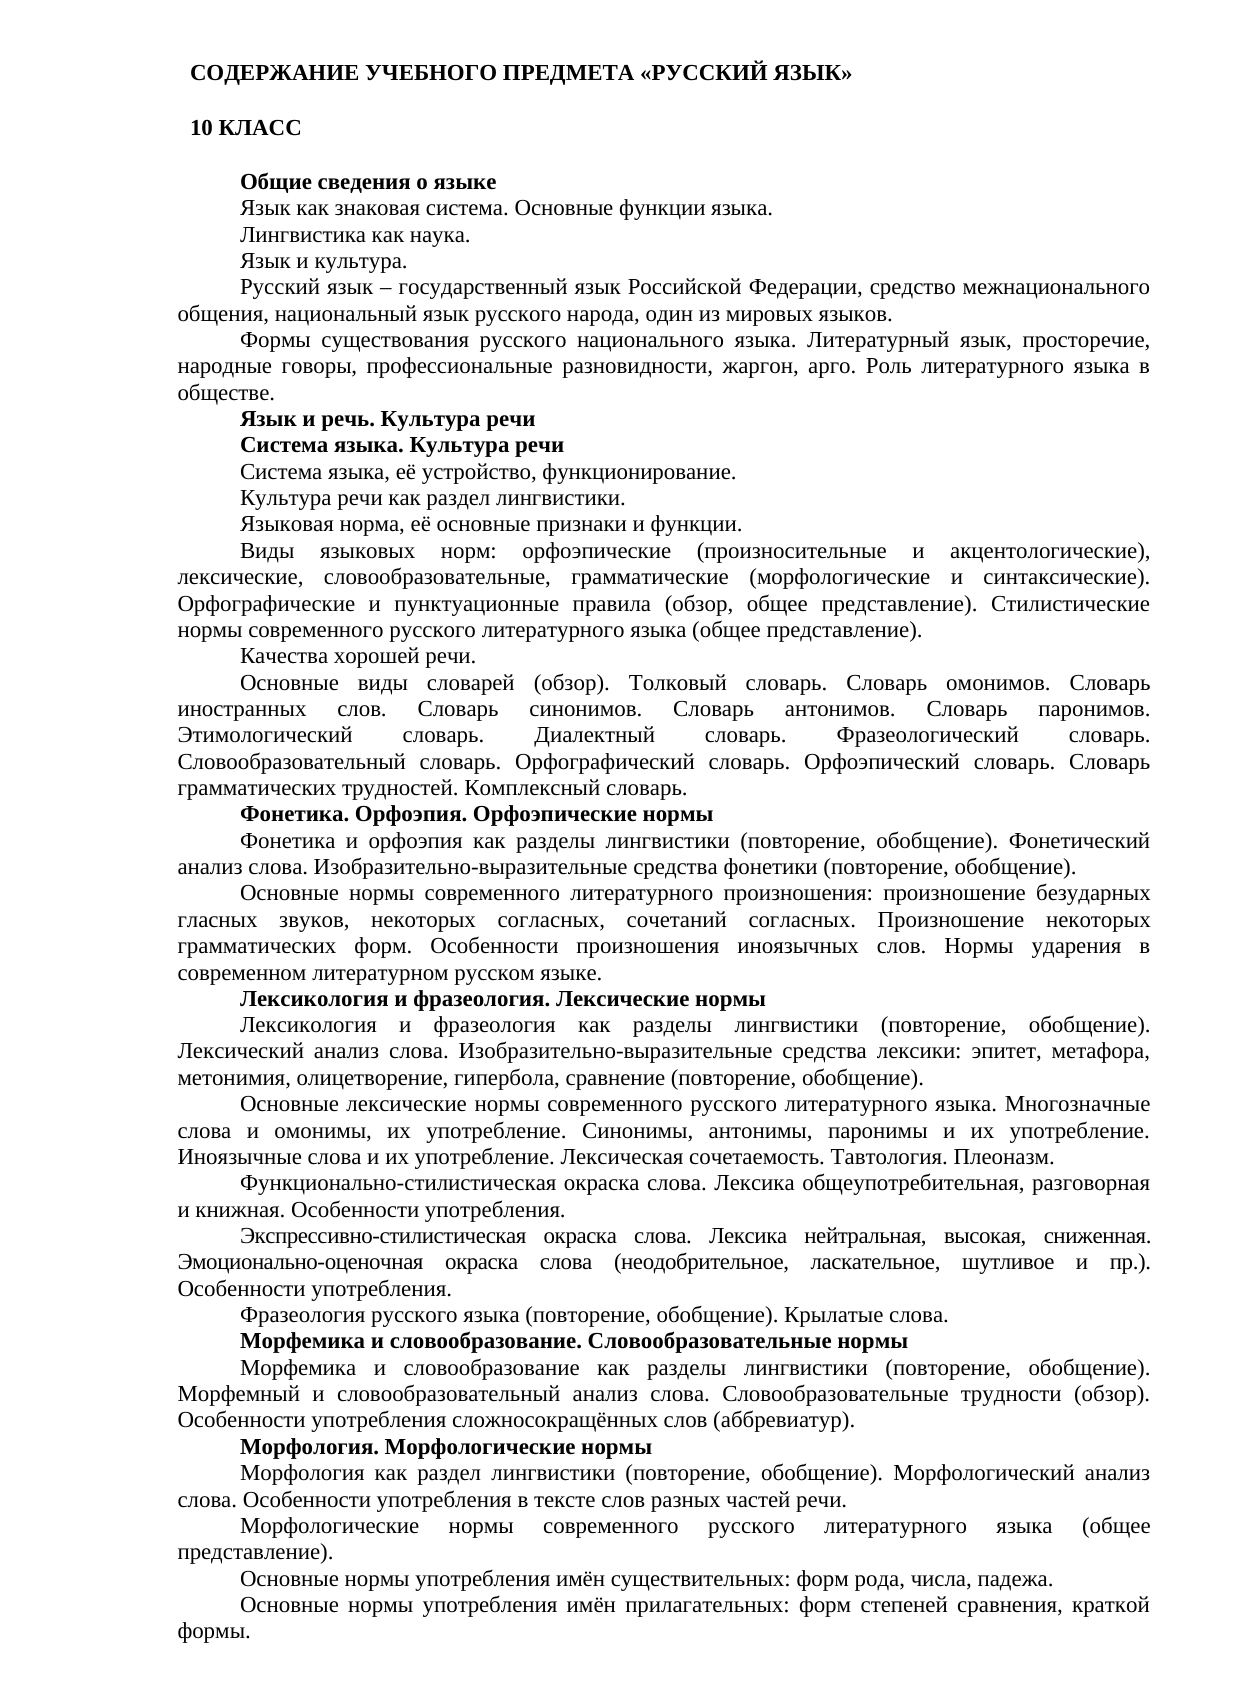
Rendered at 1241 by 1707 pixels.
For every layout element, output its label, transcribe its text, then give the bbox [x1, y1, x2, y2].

text Основные нормы употребления имён существительных: форм рода, числа, падежа. [177, 1565, 1152, 1591]
text Морфемика и словообразование как разделы лингвистики (повторение, обобщение). Морфемный и словообразовательный анализ слова. Словообразовательные трудности (обзор). Особенности употребления сложносокращённых слов (аббревиатур). [177, 1354, 1152, 1433]
text Язык как знаковая система. Основные функции языка. [177, 194, 1152, 221]
text Лексикология и фразеология. Лексические нормы [177, 985, 1152, 1011]
text Морфология как раздел лингвистики (повторение, обобщение). Морфологический анализ слова. Особенности употребления в тексте слов разных частей речи. [177, 1459, 1152, 1512]
text СОДЕРЖАНИЕ УЧЕБНОГО ПРЕДМЕТА «РУССКИЙ ЯЗЫК» [190, 59, 1152, 86]
text Качества хорошей речи. [177, 642, 1152, 669]
text Основные виды словарей (обзор). Толковый словарь. Словарь омонимов. Словарь иностранных слов. Словарь синонимов. Словарь антонимов. Словарь паронимов. Этимологический словарь. Диалектный словарь. Фразеологический словарь. Словообразовательный словарь. Орфографический словарь. Орфоэпический словарь. Словарь грамматических трудностей. Комплексный словарь. [177, 669, 1152, 800]
text 10 КЛАСС [190, 113, 1152, 140]
text Функционально-стилистическая окраска слова. Лексика общеупотребительная, разговорная и книжная. Особенности употребления. [177, 1169, 1152, 1222]
text Морфологические нормы современного русского литературного языка (общее представление). [177, 1512, 1152, 1565]
text Лингвистика как наука. [177, 221, 1152, 247]
text Морфемика и словообразование. Словообразовательные нормы [177, 1327, 1152, 1354]
text Фонетика. Орфоэпия. Орфоэпические нормы [177, 800, 1152, 827]
text Культура речи как раздел лингвистики. [177, 484, 1152, 511]
text Фразеология русского языка (повторение, обобщение). Крылатые слова. [177, 1301, 1152, 1327]
text Система языка, её устройство, функционирование. [177, 458, 1152, 484]
text Общие сведения о языке [177, 168, 1152, 194]
text Основные нормы современного литературного произношения: произношение безударных гласных звуков, некоторых согласных, сочетаний согласных. Произношение некоторых грамматических форм. Особенности произношения иноязычных слов. Нормы ударения в современном литературном русском языке. [177, 879, 1152, 985]
text Экспрессивно-стилистическая окраска слова. Лексика нейтральная, высокая, сниженная. Эмоционально-оценочная окраска слова (неодобрительное, ласкательное, шутливое и пр.). Особенности употребления. [177, 1222, 1152, 1301]
text Система языка. Культура речи [177, 431, 1152, 458]
text Фонетика и орфоэпия как разделы лингвистики (повторение, обобщение). Фонетический анализ слова. Изобразительно-выразительные средства фонетики (повторение, обобщение). [177, 827, 1152, 879]
text Морфология. Морфологические нормы [177, 1433, 1152, 1459]
text Виды языковых норм: орфоэпические (произносительные и акцентологические), лексические, словообразовательные, грамматические (морфологические и синтаксические). Орфографические и пунктуационные правила (обзор, общее представление). Стилистические нормы современного русского литературного языка (общее представление). [177, 537, 1152, 642]
text Лексикология и фразеология как разделы лингвистики (повторение, обобщение). Лексический анализ слова. Изобразительно-выразительные средства лексики: эпитет, метафора, метонимия, олицетворение, гипербола, сравнение (повторение, обобщение). [177, 1011, 1152, 1090]
text Основные лексические нормы современного русского литературного языка. Многозначные слова и омонимы, их употребление. Синонимы, антонимы, паронимы и их употребление. Иноязычные слова и их употребление. Лексическая сочетаемость. Тавтология. Плеоназм. [177, 1090, 1152, 1169]
text Русский язык – государственный язык Российской Федерации, средство межнационального общения, национальный язык русского народа, один из мировых языков. [177, 273, 1152, 326]
text Язык и речь. Культура речи [177, 405, 1152, 431]
text Язык и культура. [177, 247, 1152, 273]
text Основные нормы употребления имён прилагательных: форм степеней сравнения, краткой формы. [177, 1591, 1152, 1644]
text Формы существования русского национального языка. Литературный язык, просторечие, народные говоры, профессиональные разновидности, жаргон, арго. Роль литературного языка в обществе. [177, 326, 1152, 405]
text Языковая норма, её основные признаки и функции. [177, 511, 1152, 537]
